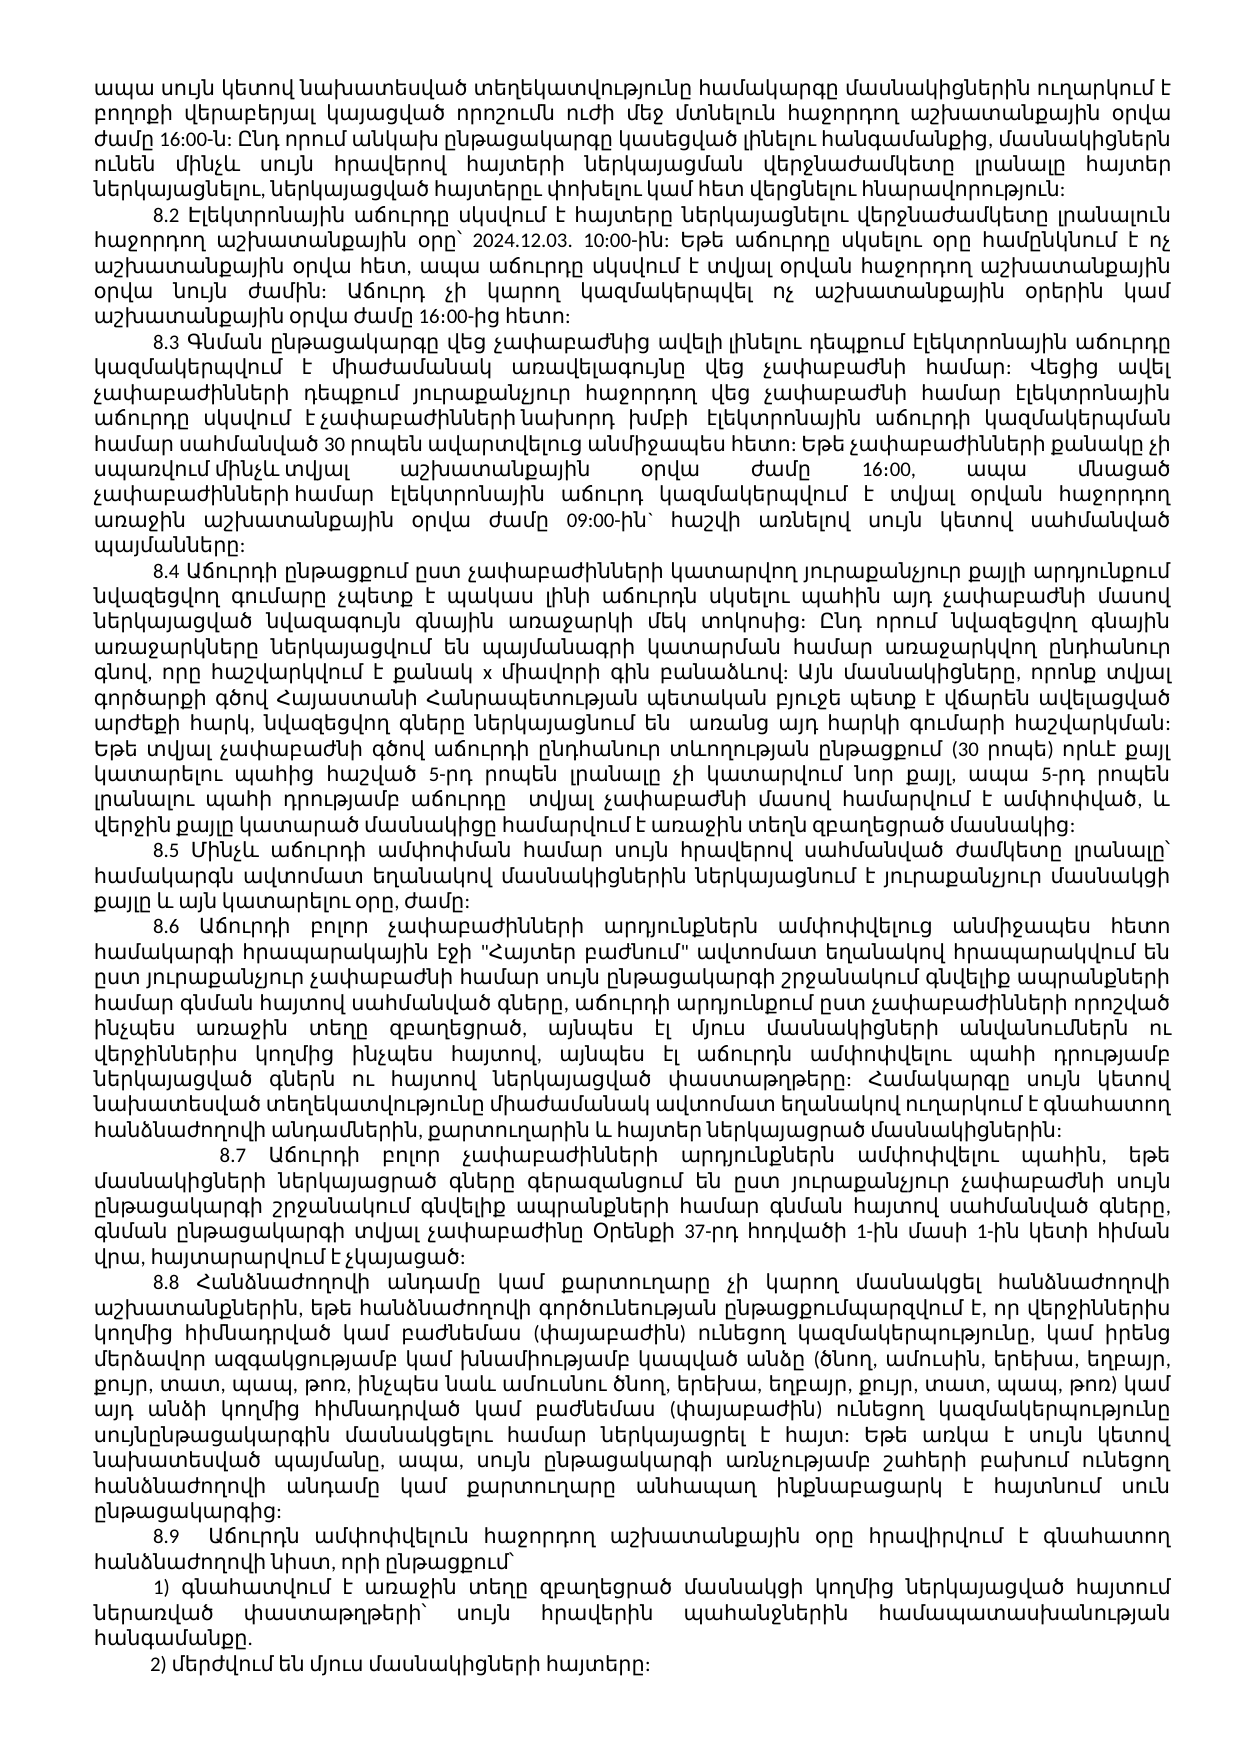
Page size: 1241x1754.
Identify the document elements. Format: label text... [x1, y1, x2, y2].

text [94, 75, 1171, 202]
text 8.9 Աճուրդն ամփոփվելուն հաջորդող աշխատանքային օրը հրավիրվում է գնահատող հանձնաժողովի նիստ, որի ընթացքում՝ [94, 1524, 1171, 1574]
text 8.6 Աճուրդի բոլոր չափաբաժինների արդյունքներն ամփոփվելուց անմիջապես հետո համակարգի հրապարակային էջի "Հայտեր բաժնում" ավտոմատ եղանակով հրապարակվում են ըստ յուրաքանչյուր չափաբաժնի համար սույն ընթացակարգի շրջանակում գնվելիք ապրանքների համար գնման հայտով սահմանված գները, աճուրդի արդյունքում ըստ չափաբաժինների որոշված ինչպես առաջին տեղը զբաղեցրած, այնպես էլ մյուս մասնակիցների անվանումներն ու վերջիններիս կողմից ինչպես հայտով, այնպես էլ աճուրդն ամփոփվելու պահի դրությամբ ներկայացված գներն ու հայտով ներկայացված փաստաթղթերը: Համակարգը սույն կետով նախատեսված տեղեկատվությունը միաժամանակ ավտոմատ եղանակով ուղարկում է գնահատող հանձնաժողովի անդամներին, քարտուղարին և հայտեր ներկայացրած մասնակիցներին: [94, 914, 1171, 1142]
text 1) գնահատվում է առաջին տեղը զբաղեցրած մասնակցի կողմից ներկայացված հայտում ներառված փաստաթղթերի՝ սույն հրավերին պահանջներին համապատասխանության հանգամանքը. [94, 1574, 1171, 1651]
text 8.8 Հանձնաժողովի անդամը կամ քարտուղարը չի կարող մասնակցել հանձնաժողովի աշխատանքներին, եթե հանձնաժողովի գործունեության ընթացքումպարզվում է, որ վերջիններիս կողմից հիմնադրված կամ բաժնեմաս (փայաբաժին) ունեցող կազմակերպությունը, կամ իրենց մերձավոր ազգակցությամբ կամ խնամիությամբ կապված անձը (ծնող, ամուսին, երեխա, եղբայր, քույր, տատ, պապ, թոռ, ինչպես նաև ամուսնու ծնող, երեխա, եղբայր, քույր, տատ, պապ, թոռ) կամ այդ անձի կողմից հիմնադրված կամ բաժնեմաս (փայաբաժին) ունեցող կազմակերպությունը սույնընթացակարգին մասնակցելու համար ներկայացրել է հայտ: Եթե առկա է սույն կետով նախատեսված պայմանը, ապա, սույն ընթացակարգի առնչությամբ շահերի բախում ունեցող հանձնաժողովի անդամը կամ քարտուղարը անհապաղ ինքնաբացարկ է հայտնում սուն ընթացակարգից: [94, 1269, 1171, 1524]
text 8.4 Աճուրդի ընթացքում ըստ չափաբաժինների կատարվող յուրաքանչյուր քայլի արդյունքում նվազեցվող գումարը չպետք է պակաս լինի աճուրդն սկսելու պահին այդ չափաբաժնի մասով ներկայացված նվազագույն գնային առաջարկի մեկ տոկոսից: Ընդ որում նվազեցվող գնային առաջարկները ներկայացվում են պայմանագրի կատարման համար առաջարկվող ընդհանուր գնով, որը հաշվարկվում է քանակ x միավորի գին բանաձևով: Այն մասնակիցները, որոնք տվյալ գործարքի գծով Հայաստանի Հանրապետության պետական բյուջե պետք է վճարեն ավելացված արժեքի հարկ, նվազեցվող գները ներկայացնում են առանց այդ հարկի գումարի հաշվարկման: Եթե տվյալ չափաբաժնի գծով աճուրդի ընդհանուր տևողության ընթացքում (30 րոպե) որևէ քայլ կատարելու պահից հաշված 5-րդ րոպեն լրանալը չի կատարվում նոր քայլ, ապա 5-րդ րոպեն լրանալու պահի դրությամբ աճուրդը տվյալ չափաբաժնի մասով համարվում է ամփոփված, և վերջին քայլը կատարած մասնակիցը համարվում է առաջին տեղն զբաղեցրած մասնակից: [94, 558, 1171, 837]
text 2) մերժվում են մյուս մասնակիցների հայտերը: [94, 1651, 1171, 1676]
text 8.2 Էլեկտրոնային աճուրդը սկսվում է հայտերը ներկայացնելու վերջնաժամկետը լրանալուն հաջորդող աշխատանքային օրը՝ 2024.12.03. 10:00 -ին: Եթե աճուրդը սկսելու օրը համընկնում է ոչ աշխատանքային օրվա հետ, ապա աճուրդը սկսվում է տվյալ օրվան հաջորդող աշխատանքային օրվա նույն ժամին: Աճուրդ չի կարող կազմակերպվել ոչ աշխատանքային օրերին կամ աշխատանքային օրվա ժամը 16։00-ից հետո: [94, 202, 1171, 329]
text 8.3 Գնման ընթացակարգը վեց չափաբաժնից ավելի լինելու դեպքում էլեկտրոնային աճուրդը կազմակերպվում է միաժամանակ առավելագույնը վեց չափաբաժնի համար: Վեցից ավել չափաբաժինների դեպքում յուրաքանչյուր հաջորդող վեց չափաբաժնի համար էլեկտրոնային աճուրդը սկսվում է չափաբաժինների նախորդ խմբի էլեկտրոնային աճուրդի կազմակերպման համար սահմանված 30 րոպեն ավարտվելուց անմիջապես հետո: Եթե չափաբաժինների քանակը չի սպառվում մինչև տվյալ աշխատանքային օրվա ժամը 16։00, ապա մնացած չափաբաժինների համար էլեկտրոնային աճուրդ կազմակերպվում է տվյալ օրվան հաջորդող առաջին աշխատանքային օրվա ժամը 09:00-ին` հաշվի առնելով սույն կետով սահմանված պայմանները: [94, 329, 1171, 558]
text 8.7 Աճուրդի բոլոր չափաբաժինների արդյունքներն ամփոփվելու պահին, եթե մասնակիցների ներկայացրած գները գերազանցում են ըստ յուրաքանչյուր չափաբաժնի սույն ընթացակարգի շրջանակում գնվելիք ապրանքների համար գնման հայտով սահմանված գները, գնման ընթացակարգի տվյալ չափաբաժինը Օրենքի 37-րդ հոդվածի 1-ին մասի 1-ին կետի հիման վրա, հայտարարվում է չկայացած: [94, 1142, 1171, 1269]
text 8.5 Մինչև աճուրդի ամփոփման համար սույն հրավերով սահմանված ժամկետը լրանալը՝ համակարգն ավտոմատ եղանակով մասնակիցներին ներկայացնում է յուրաքանչյուր մասնակցի քայլը և այն կատարելու օրը, ժամը: [94, 837, 1171, 914]
